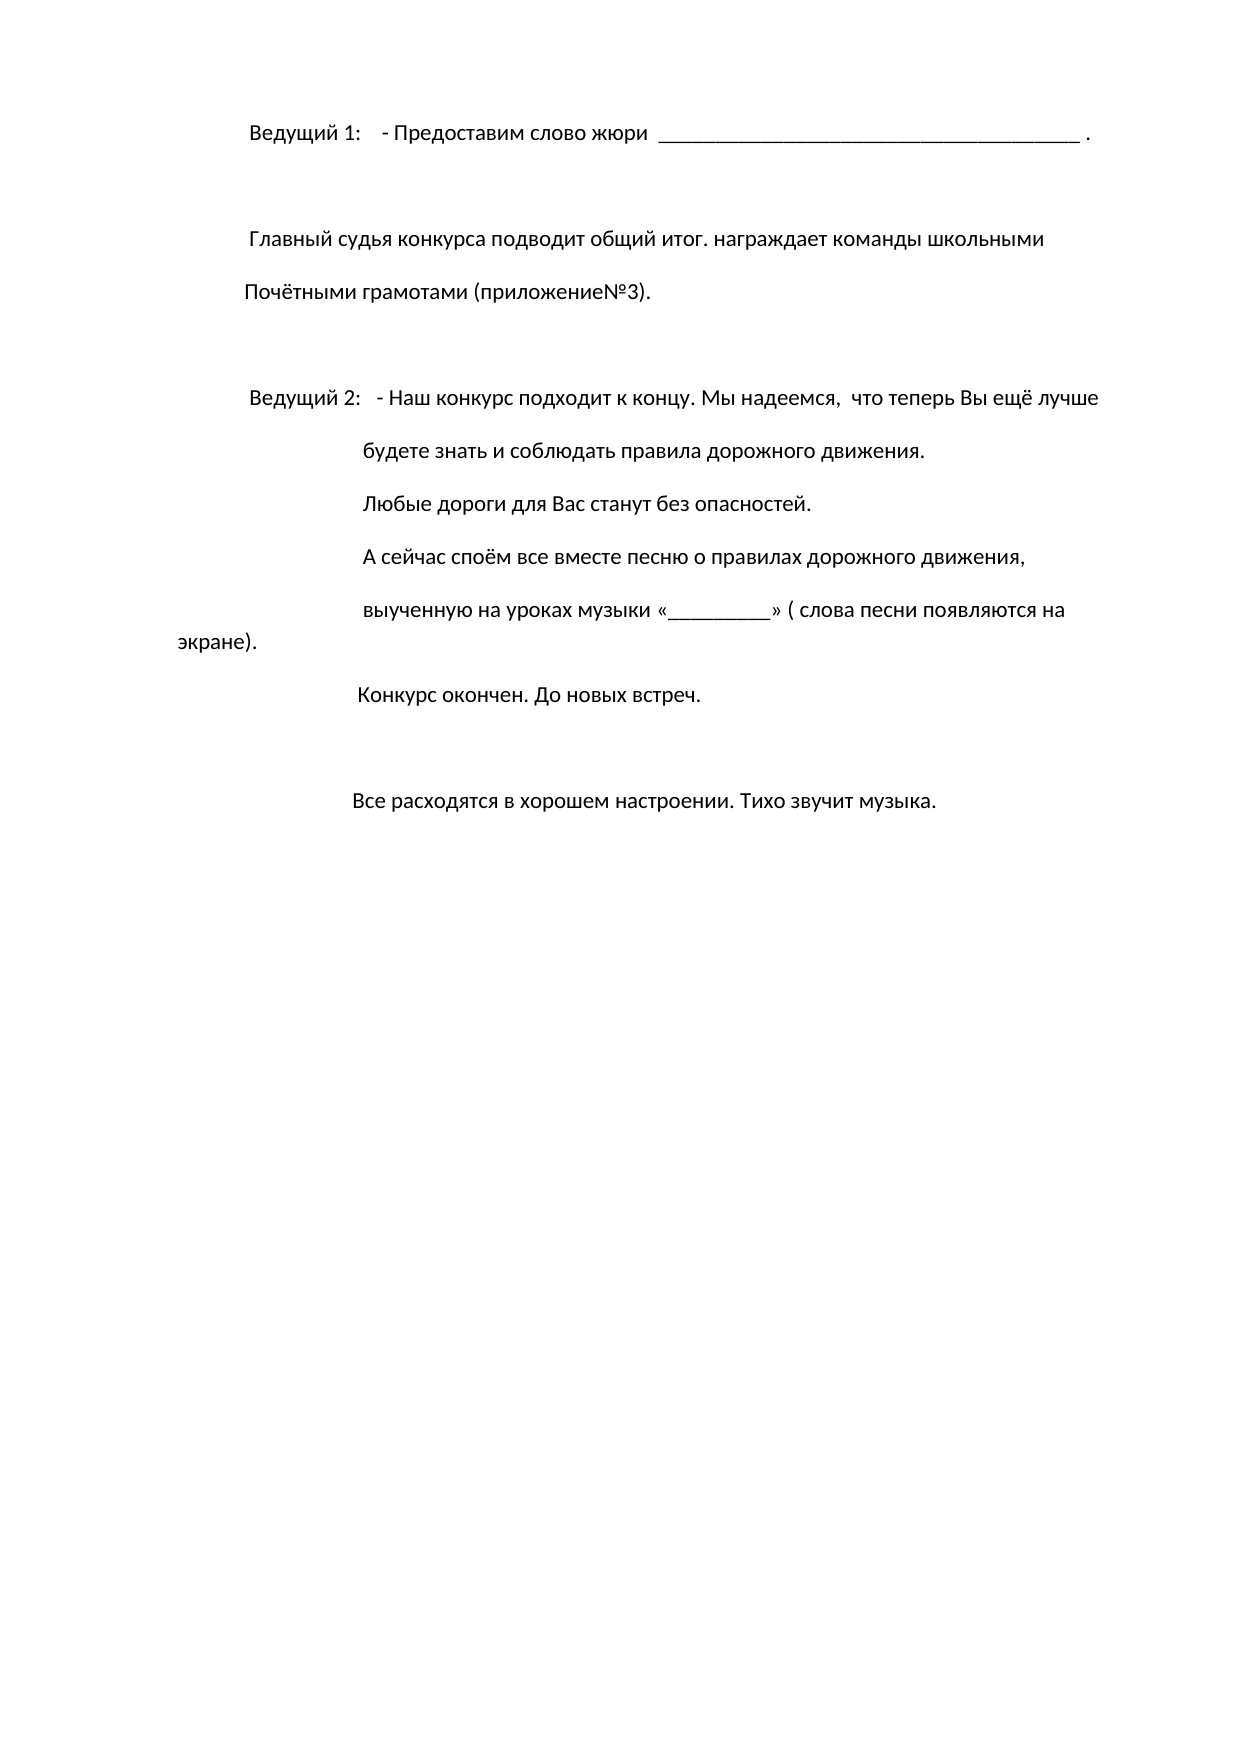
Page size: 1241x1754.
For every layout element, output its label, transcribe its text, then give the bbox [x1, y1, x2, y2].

text Ведущий 1: - Предоставим слово жюри _____________________________________ . [177, 118, 1152, 146]
text А сейчас споём все вместе песню о правилах дорожного движения, [177, 542, 1152, 570]
text Главный судья конкурса подводит общий итог. награждает команды школьными [177, 224, 1152, 252]
text будете знать и соблюдать правила дорожного движения. [177, 436, 1152, 464]
text Все расходятся в хорошем настроении. Тихо звучит музыка. [177, 787, 1152, 814]
text выученную на уроках музыки «_________» ( слова песни появляются на экране). [177, 595, 1152, 656]
text Конкурс окончен. До новых встреч. [177, 681, 1152, 708]
text Любые дороги для Вас станут без опасностей. [177, 489, 1152, 517]
text Почётными грамотами (приложение№3). [177, 277, 1152, 305]
text Ведущий 2: - Наш конкурс подходит к концу. Мы надеемся, что теперь Вы ещё лучше [177, 383, 1152, 411]
